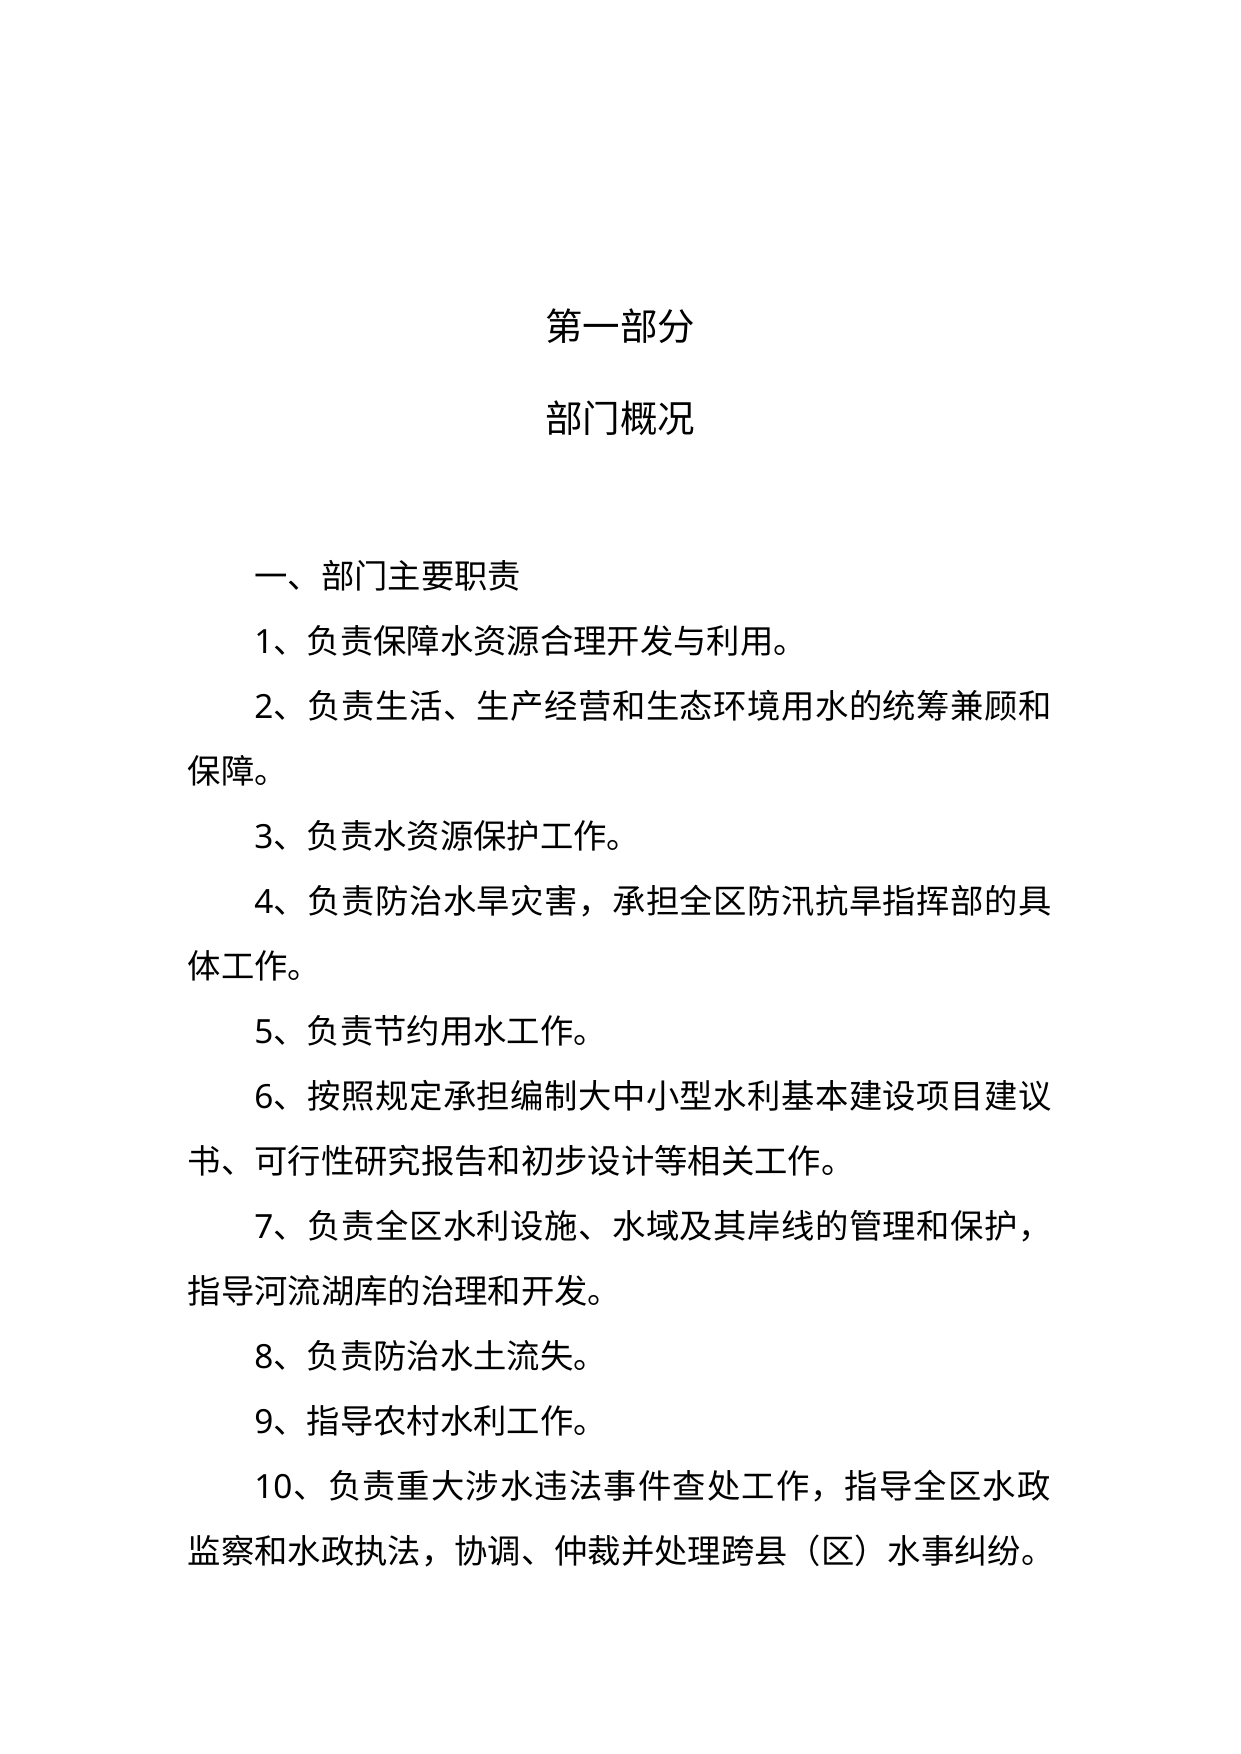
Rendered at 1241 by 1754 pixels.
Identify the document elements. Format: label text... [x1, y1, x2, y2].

text 10、负责重大涉水违法事件查处工作，指导全区水政监察和水政执法，协调、仲裁并处理跨县（区）水事纠纷。 [187, 1451, 1053, 1581]
text 一、部门主要职责 [187, 541, 1053, 606]
text 8、负责防治水土流失。 [187, 1321, 1053, 1386]
text 6、按照规定承担编制大中小型水利基本建设项目建议书、可行性研究报告和初步设计等相关工作。 [187, 1061, 1053, 1191]
text 2、负责生活、生产经营和生态环境用水的统筹兼顾和保障。 [187, 671, 1053, 801]
text 4、负责防治水旱灾害，承担全区防汛抗旱指挥部的具体工作。 [187, 866, 1053, 996]
text 5、负责节约用水工作。 [187, 996, 1053, 1061]
text 第一部分 [187, 292, 1053, 357]
text 9、指导农村水利工作。 [187, 1386, 1053, 1451]
text 3、负责水资源保护工作。 [187, 801, 1053, 866]
text 部门概况 [187, 384, 1053, 449]
text 1、负责保障水资源合理开发与利用。 [187, 606, 1053, 671]
text 7、负责全区水利设施、水域及其岸线的管理和保护，指导河流湖库的治理和开发。 [187, 1191, 1053, 1321]
